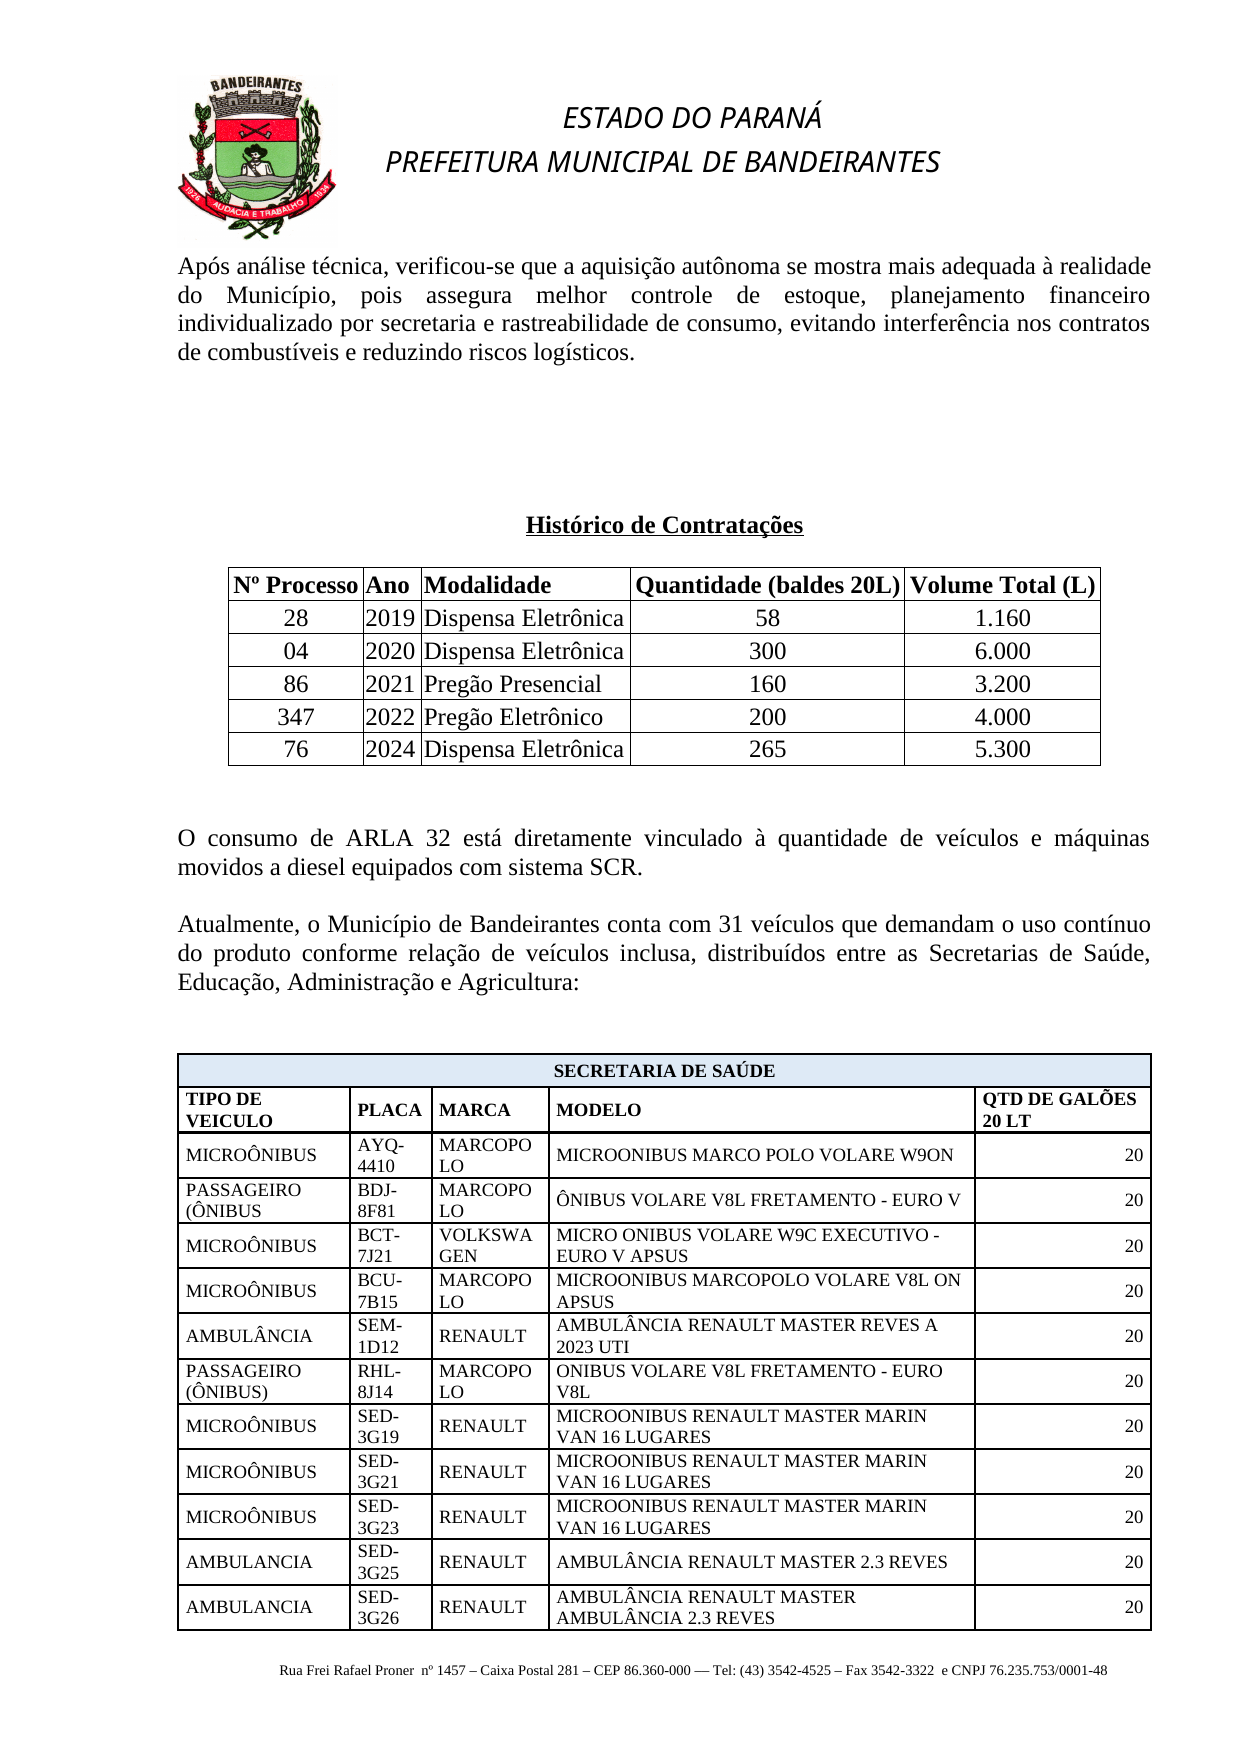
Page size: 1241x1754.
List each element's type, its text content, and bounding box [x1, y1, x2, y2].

table_cell 20 [976, 1134, 1150, 1177]
table_cell 1.160 [905, 601, 1100, 633]
table_cell 20 [976, 1314, 1150, 1357]
table_cell TIPO DE VEICULO [179, 1088, 349, 1131]
table_cell MICROONIBUS RENAULT MASTER MARIN VAN 16 LUGARES [550, 1405, 974, 1448]
table_cell SED-3G21 [351, 1450, 431, 1493]
table_cell AMBULANCIA [179, 1540, 349, 1583]
table_cell 20 [976, 1269, 1150, 1312]
table_cell 20 [976, 1224, 1150, 1267]
text O consumo de ARLA 32 está diretamente vinculado à quantidade de veículos e máquinas movidos a diesel equipados com sistema SCR. [177, 823, 1152, 881]
table_cell MICROONIBUS RENAULT MASTER MARIN VAN 16 LUGARES [550, 1495, 974, 1538]
table_cell RENAULT [433, 1495, 548, 1538]
table_cell 5.300 [905, 733, 1100, 765]
text Atualmente, o Município de Bandeirantes conta com 31 veículos que demandam o uso contínuo do produto conforme relação de veículos inclusa, distribuídos entre as Secretarias de Saúde, Educação, Administração e Agricultura: [177, 909, 1152, 996]
table_cell RENAULT [433, 1540, 548, 1583]
table_cell 20 [976, 1360, 1150, 1403]
table_cell PASSAGEIRO (ÔNIBUS) [179, 1360, 349, 1403]
table_header Modalidade [422, 568, 630, 600]
table_cell SEM-1D12 [351, 1314, 431, 1357]
table_cell 160 [631, 667, 904, 699]
table_cell RENAULT [433, 1314, 548, 1357]
table_header Quantidade (baldes 20L) [631, 568, 904, 600]
table_cell SED-3G19 [351, 1405, 431, 1448]
table_cell MARCOPOLO [433, 1269, 548, 1312]
table_cell AMBULÂNCIA RENAULT MASTER 2.3 REVES [550, 1540, 974, 1583]
table_cell MICROÔNIBUS [179, 1224, 349, 1267]
table_header Volume Total (L) [905, 568, 1100, 600]
table_cell QTD DE GALÕES 20 LT [976, 1088, 1150, 1131]
table_cell SED-3G25 [351, 1540, 431, 1583]
table_cell AMBULÂNCIA RENAULT MASTER REVES A 2023 UTI [550, 1314, 974, 1357]
table_cell 300 [631, 634, 904, 666]
table_cell AMBULÂNCIA [179, 1314, 349, 1357]
table_cell 4.000 [905, 700, 1100, 732]
table_cell 2024 [364, 733, 421, 765]
table_cell 2022 [364, 700, 421, 732]
table_cell VOLKSWAGEN [433, 1224, 548, 1267]
table_cell MICROONIBUS MARCOPOLO VOLARE V8L ON APSUS [550, 1269, 974, 1312]
table_cell 28 [229, 601, 363, 633]
table_header SECRETARIA DE SAÚDE [179, 1055, 1150, 1086]
table_cell RENAULT [433, 1586, 548, 1629]
table_cell AMBULANCIA [179, 1586, 349, 1629]
table_cell SED-3G26 [351, 1586, 431, 1629]
table_cell 86 [229, 667, 363, 699]
table_cell MICROÔNIBUS [179, 1134, 349, 1177]
table_cell 6.000 [905, 634, 1100, 666]
table_cell MICROÔNIBUS [179, 1495, 349, 1538]
table_cell 20 [976, 1495, 1150, 1538]
table_cell MICROONIBUS MARCO POLO VOLARE W9ON [550, 1134, 974, 1177]
table_header Nº Processo [229, 568, 363, 600]
table_cell RHL-8J14 [351, 1360, 431, 1403]
table_cell 200 [631, 700, 904, 732]
table_cell 04 [229, 634, 363, 666]
table_header Ano [364, 568, 421, 600]
table_cell 347 [229, 700, 363, 732]
text Após análise técnica, verificou-se que a aquisição autônoma se mostra mais adequada à realidade do Município, pois assegura melhor controle de estoque, planejamento financeiro individualizado por secretaria e rastreabilidade de consumo, evitando interferência nos contratos de combustíveis e reduzindo riscos logísticos. [177, 251, 1152, 366]
table_cell Pregão Presencial [422, 667, 630, 699]
table_cell Dispensa Eletrônica [422, 634, 630, 666]
table_cell MARCA [433, 1088, 548, 1131]
table_cell 2019 [364, 601, 421, 633]
text Histórico de Contratações [177, 510, 1152, 538]
table_cell 2020 [364, 634, 421, 666]
table_cell MICROONIBUS RENAULT MASTER MARIN VAN 16 LUGARES [550, 1450, 974, 1493]
table_cell 20 [976, 1450, 1150, 1493]
table_cell ONIBUS VOLARE V8L FRETAMENTO - EURO V8L [550, 1360, 974, 1403]
table_cell 3.200 [905, 667, 1100, 699]
table_cell RENAULT [433, 1450, 548, 1493]
table_cell BCU-7B15 [351, 1269, 431, 1312]
table_cell SED-3G23 [351, 1495, 431, 1538]
table_cell MICROÔNIBUS [179, 1405, 349, 1448]
table_cell 58 [631, 601, 904, 633]
table_cell 20 [976, 1179, 1150, 1222]
table_cell MARCOPOLO [433, 1134, 548, 1177]
table_cell 20 [976, 1586, 1150, 1629]
table_cell 76 [229, 733, 363, 765]
table_cell 20 [976, 1405, 1150, 1448]
table_cell BDJ-8F81 [351, 1179, 431, 1222]
table_cell ÔNIBUS VOLARE V8L FRETAMENTO - EURO V [550, 1179, 974, 1222]
picture [177, 75, 338, 248]
table_cell Dispensa Eletrônica [422, 733, 630, 765]
table_cell MICRO ONIBUS VOLARE W9C EXECUTIVO - EURO V APSUS [550, 1224, 974, 1267]
table_cell 265 [631, 733, 904, 765]
table_cell 20 [976, 1540, 1150, 1583]
table_cell BCT-7J21 [351, 1224, 431, 1267]
table_cell MARCOPOLO [433, 1179, 548, 1222]
table_cell MICROÔNIBUS [179, 1450, 349, 1493]
table_cell AYQ-4410 [351, 1134, 431, 1177]
table_cell Pregão Eletrônico [422, 700, 630, 732]
table_cell MODELO [550, 1088, 974, 1131]
table_cell PLACA [351, 1088, 431, 1131]
table_cell MARCOPOLO [433, 1360, 548, 1403]
table_cell RENAULT [433, 1405, 548, 1448]
table_cell MICROÔNIBUS [179, 1269, 349, 1312]
table_cell Dispensa Eletrônica [422, 601, 630, 633]
table_cell 2021 [364, 667, 421, 699]
table_cell AMBULÂNCIA RENAULT MASTER AMBULÂNCIA 2.3 REVES [550, 1586, 974, 1629]
table_cell PASSAGEIRO (ÔNIBUS [179, 1179, 349, 1222]
